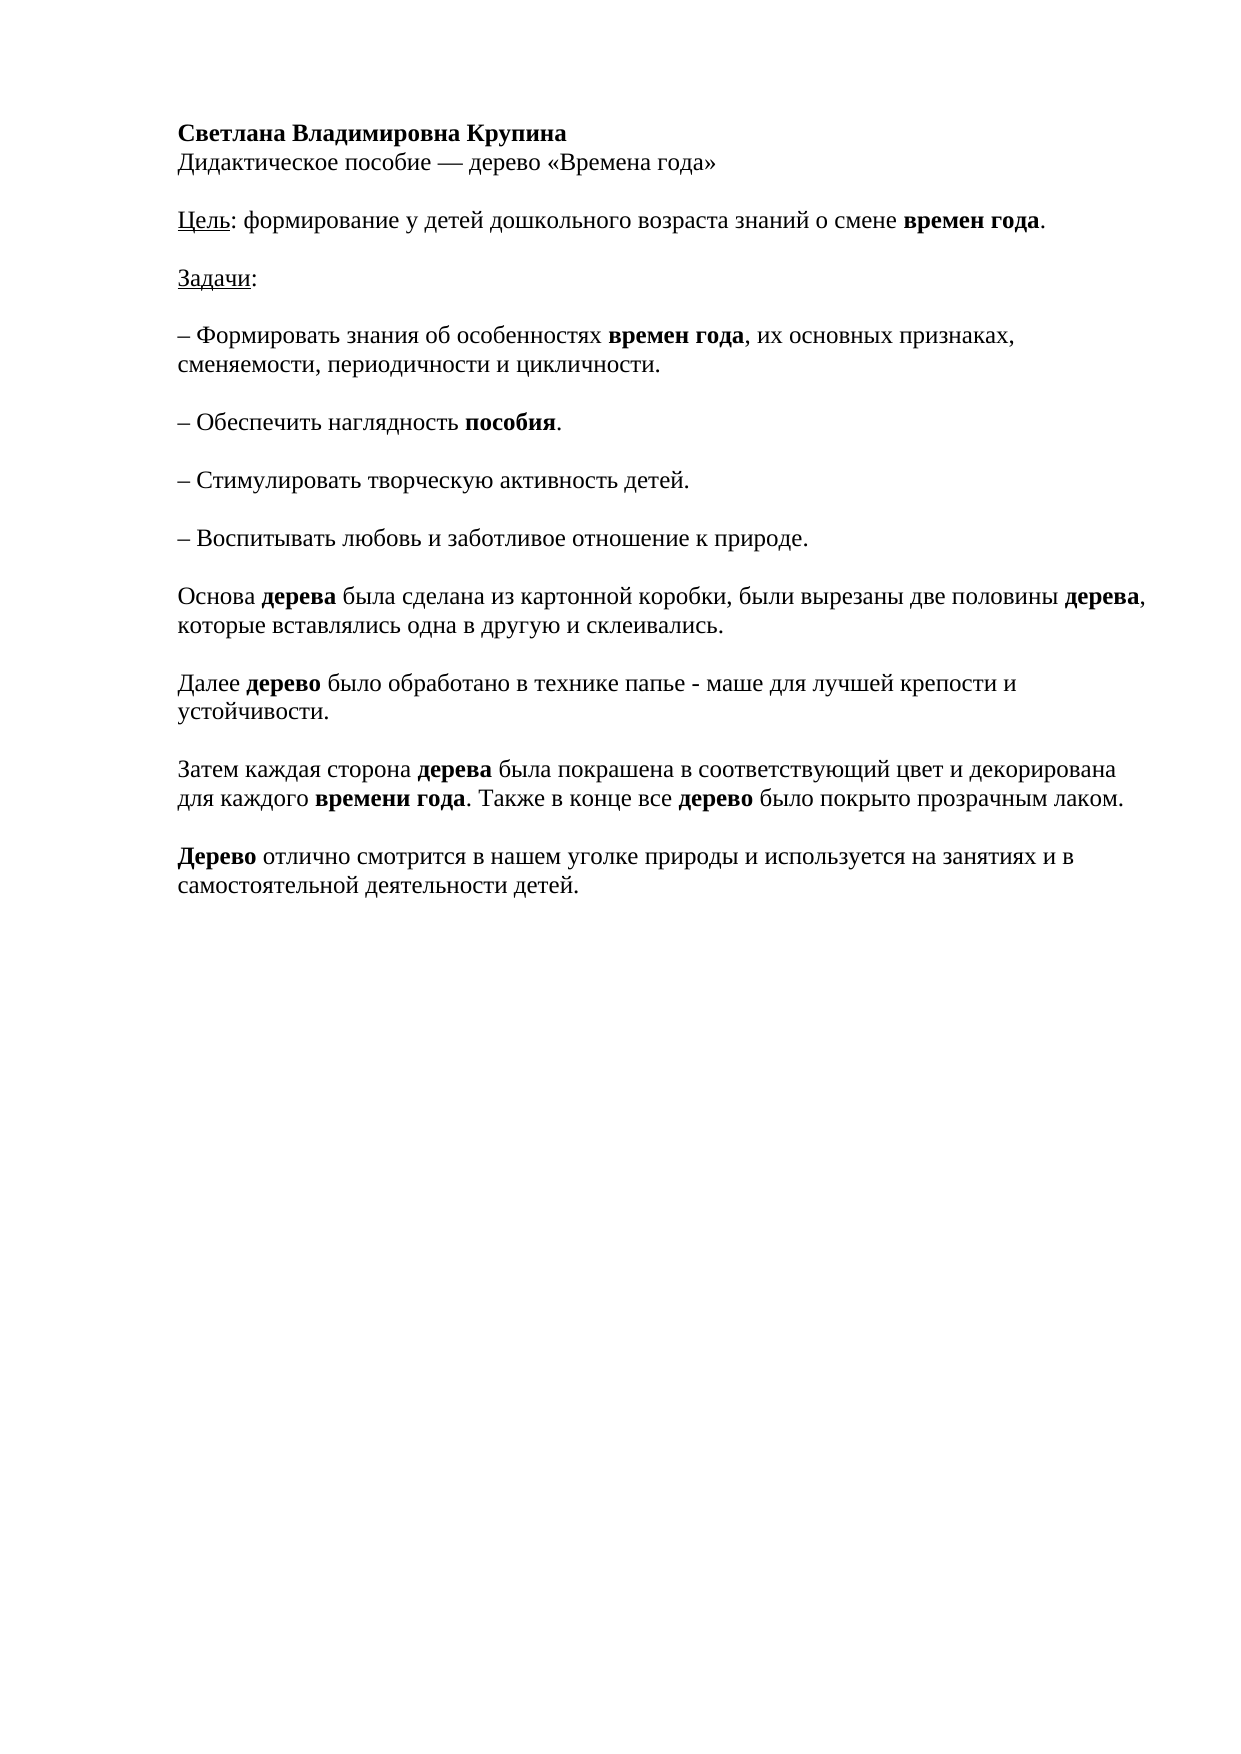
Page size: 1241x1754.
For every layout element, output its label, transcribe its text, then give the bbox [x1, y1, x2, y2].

text – Формировать знания об особенностях времен года, их основных признаках, сменяемости, периодичности и цикличности. [177, 321, 1152, 378]
text – Воспитывать любовь и заботливое отношение к природе. [177, 523, 1152, 552]
text Цель: формирование у детей дошкольного возраста знаний о смене времен года. [177, 205, 1152, 233]
text – Обеспечить наглядность пособия. [177, 407, 1152, 436]
text Далее дерево было обработано в технике папье - маше для лучшей крепости и устойчивости. [177, 668, 1152, 725]
text Задачи: [177, 263, 1152, 291]
text Дерево отлично смотрится в нашем уголке природы и используется на занятиях и в самостоятельной деятельности детей. [177, 841, 1152, 898]
text Затем каждая сторона дерева была покрашена в соответствующий цвет и декорирована для каждого времени года. Также в конце все дерево было покрыто прозрачным лаком. [177, 754, 1152, 812]
text – Стимулировать творческую активность детей. [177, 465, 1152, 494]
text Основа дерева была сделана из картонной коробки, были вырезаны две половины дерева, которые вставлялись одна в другую и склеивались. [177, 581, 1152, 638]
text Светлана Владимировна Крупина Дидактическое пособие — дерево «Времена года» [177, 118, 1152, 176]
